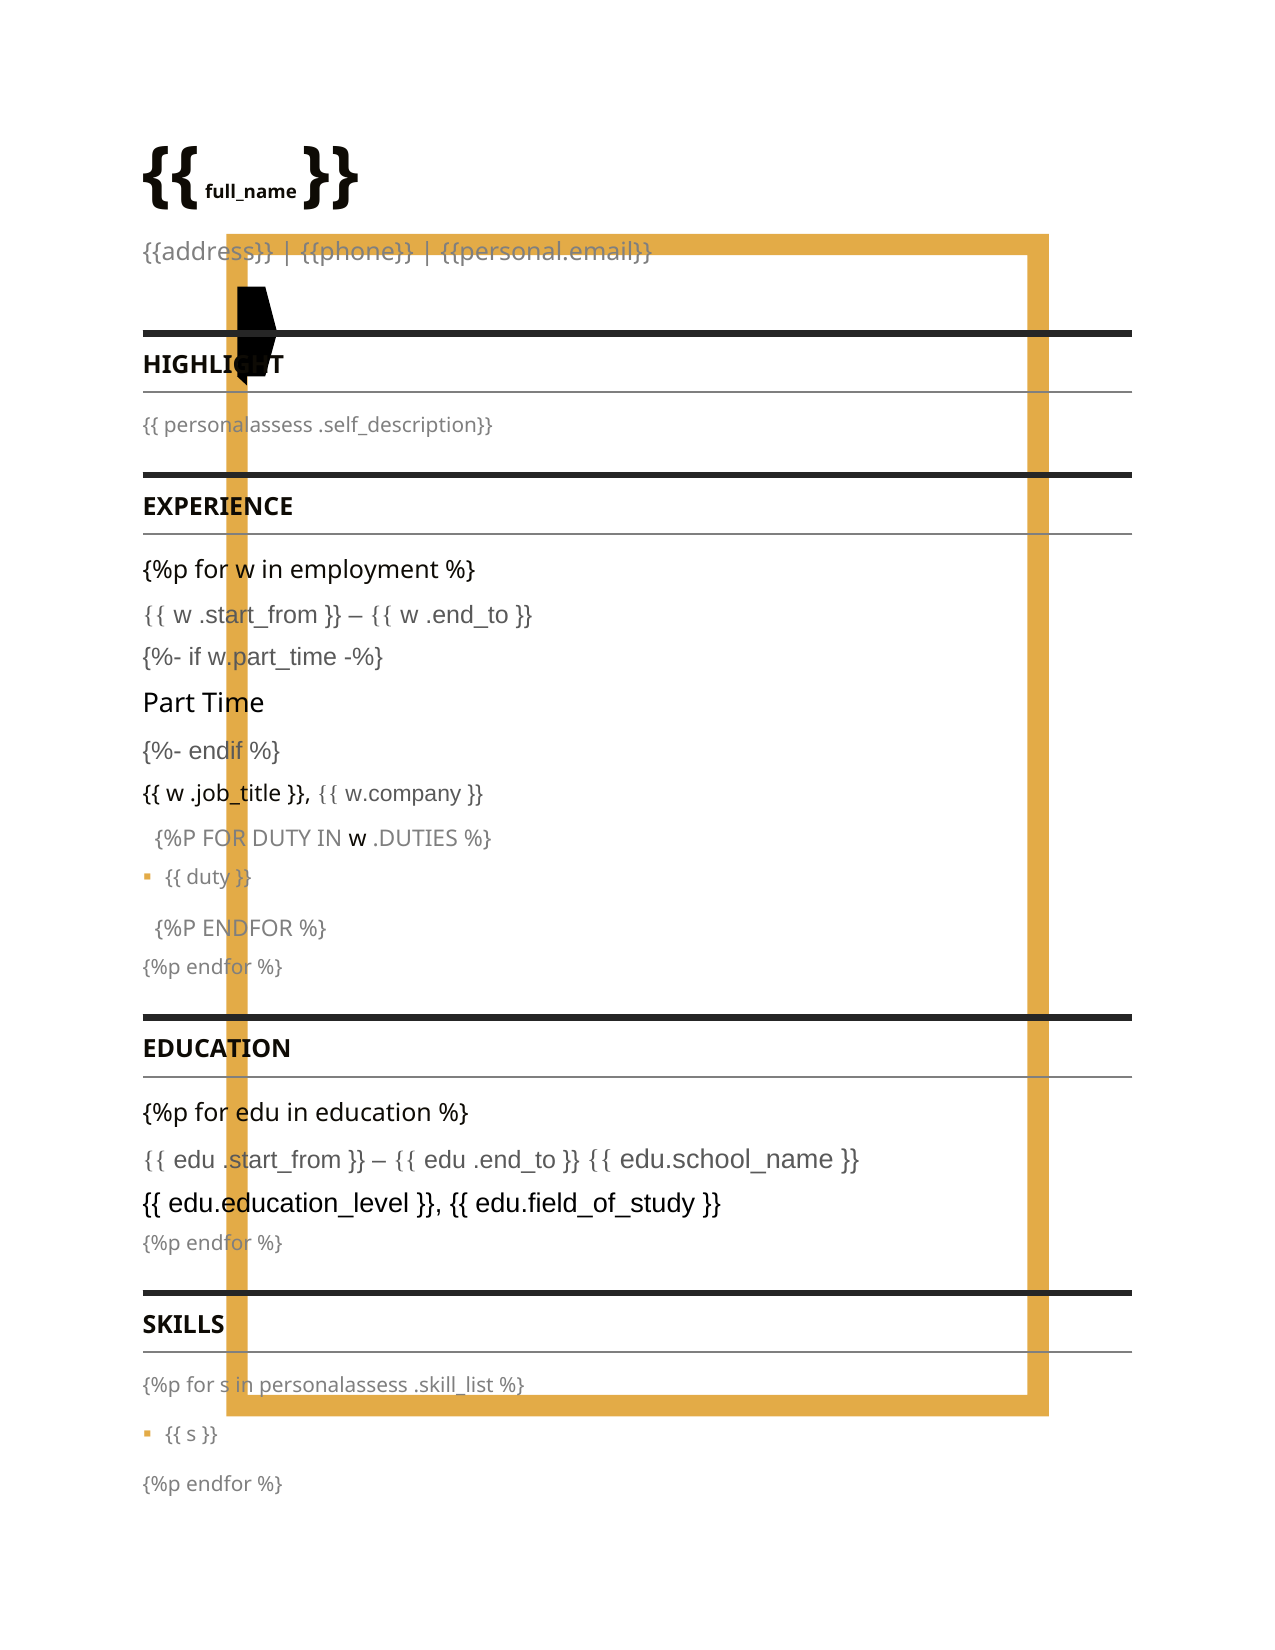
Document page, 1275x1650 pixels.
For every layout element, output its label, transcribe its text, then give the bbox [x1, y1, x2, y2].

subtitle Part Time [142, 683, 1132, 720]
subtitle HIGHLIGHT [142, 331, 1132, 393]
text {{address}} | {{phone}} | {{personal.email}} [142, 233, 1132, 267]
list {{ duty }} [142, 862, 1132, 891]
list {{ s }} [142, 1419, 1132, 1448]
subtitle {%p endfor %} [142, 912, 1132, 943]
subtitle {{ edu.education_level }}, {{ edu.field_of_study }} [142, 1187, 1132, 1219]
subtitle {%- endif %} [142, 736, 1132, 764]
text {%p endfor %} [142, 1228, 1132, 1257]
text {%p endfor %} [142, 1469, 1132, 1497]
text {%p endfor %} [142, 952, 1132, 981]
subtitle SKILLS [142, 1291, 1132, 1353]
subtitle {{ w .start_from }} – {{ w .end_to }} [142, 600, 1132, 629]
subtitle {{ w .job_title }}, {{ w.company }} [142, 777, 1132, 808]
subtitle {{ edu .start_from }} – {{ edu .end_to }} {{ edu.school_name }} [142, 1143, 1132, 1174]
subtitle {%p for w in employment %} [142, 552, 1132, 586]
subtitle {%p for duty in w .duties %} [142, 822, 1132, 853]
text {{ full_name }} [142, 135, 1132, 214]
text {{ personalassess .self_description}} [142, 410, 1132, 439]
list {%p for s in personalassess .skill_list %} [142, 1370, 1132, 1398]
subtitle {%p for edu in education %} [142, 1094, 1132, 1128]
subtitle {%- if w.part_time -%} [142, 642, 1132, 671]
